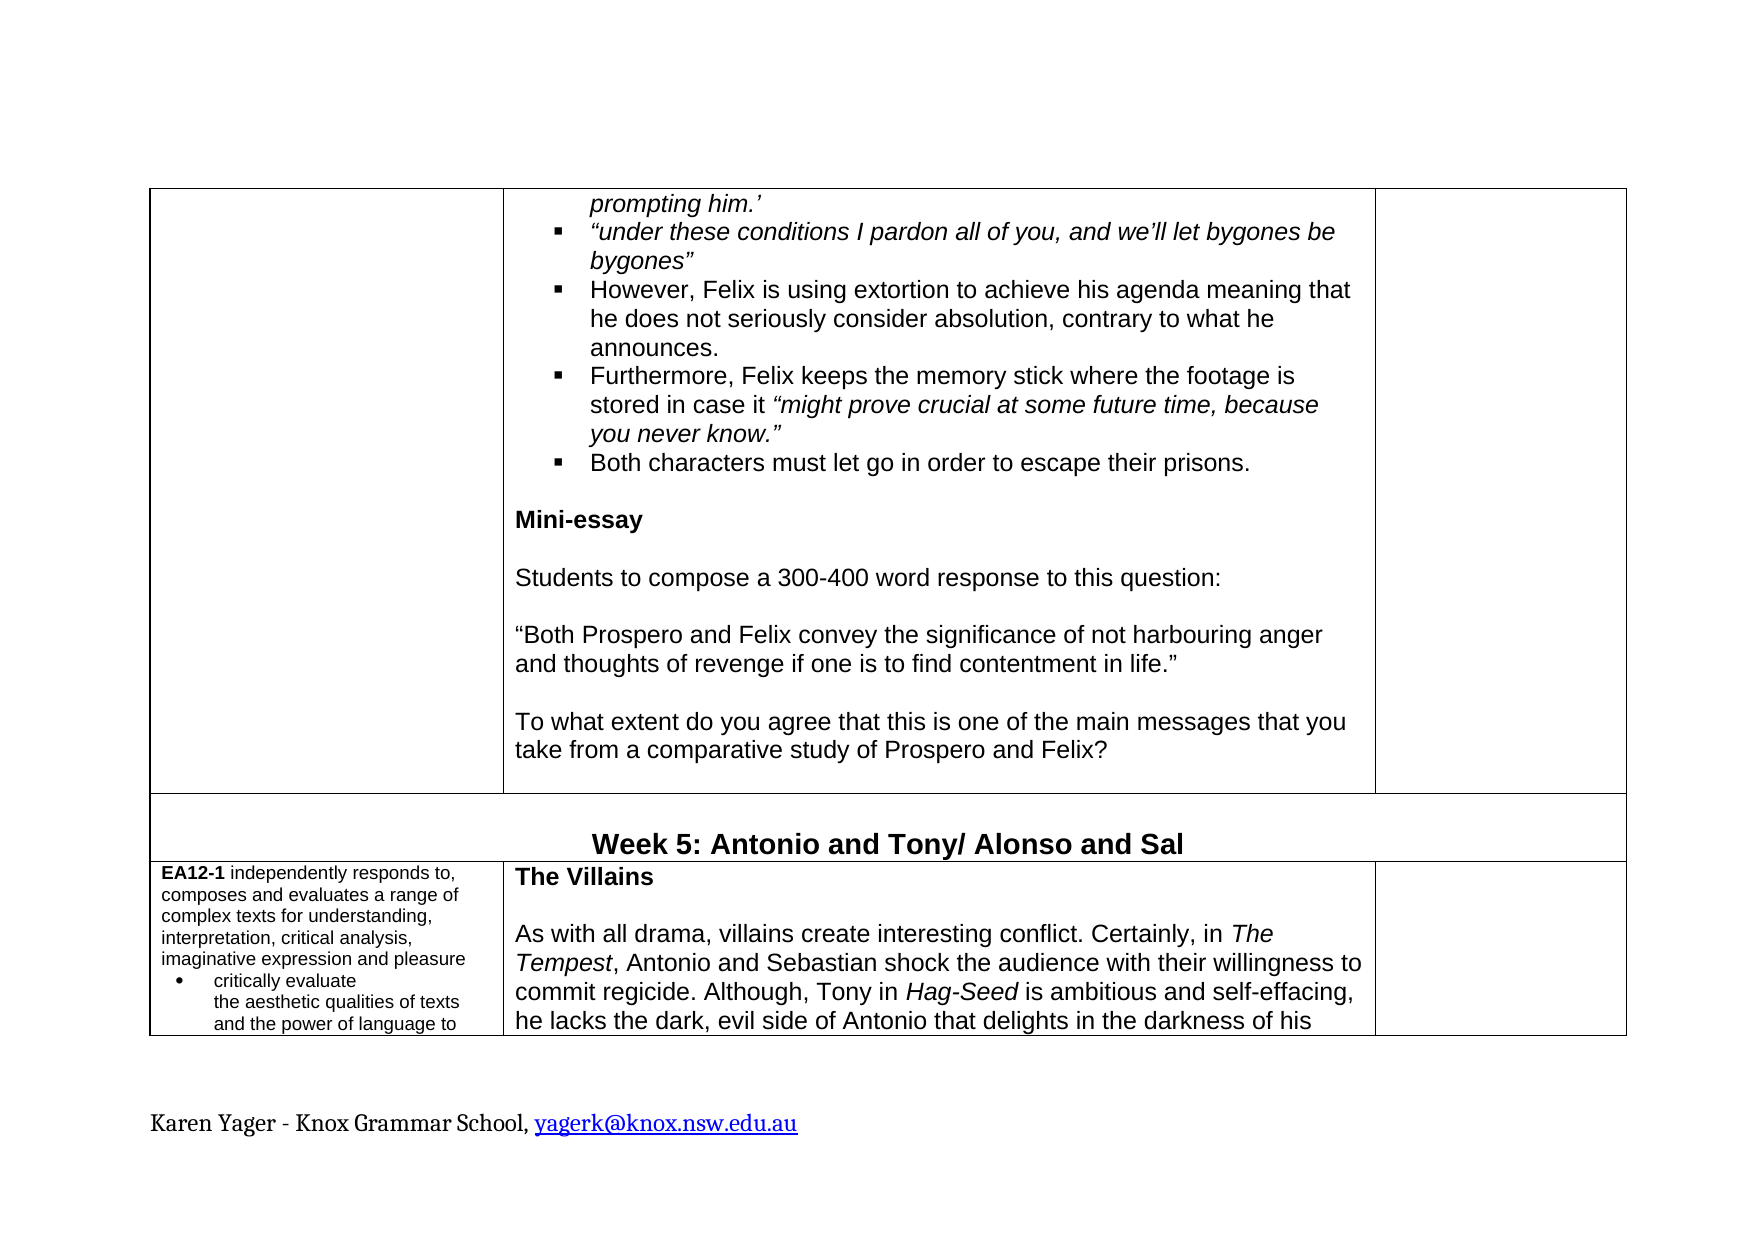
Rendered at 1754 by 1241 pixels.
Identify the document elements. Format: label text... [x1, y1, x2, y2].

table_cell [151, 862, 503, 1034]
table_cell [151, 189, 503, 793]
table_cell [504, 189, 1375, 793]
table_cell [1376, 189, 1626, 793]
table_cell Week 5: Antonio and Tony/ Alonso and Sal [151, 794, 1626, 861]
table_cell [1376, 862, 1626, 1034]
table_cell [504, 862, 1375, 1034]
